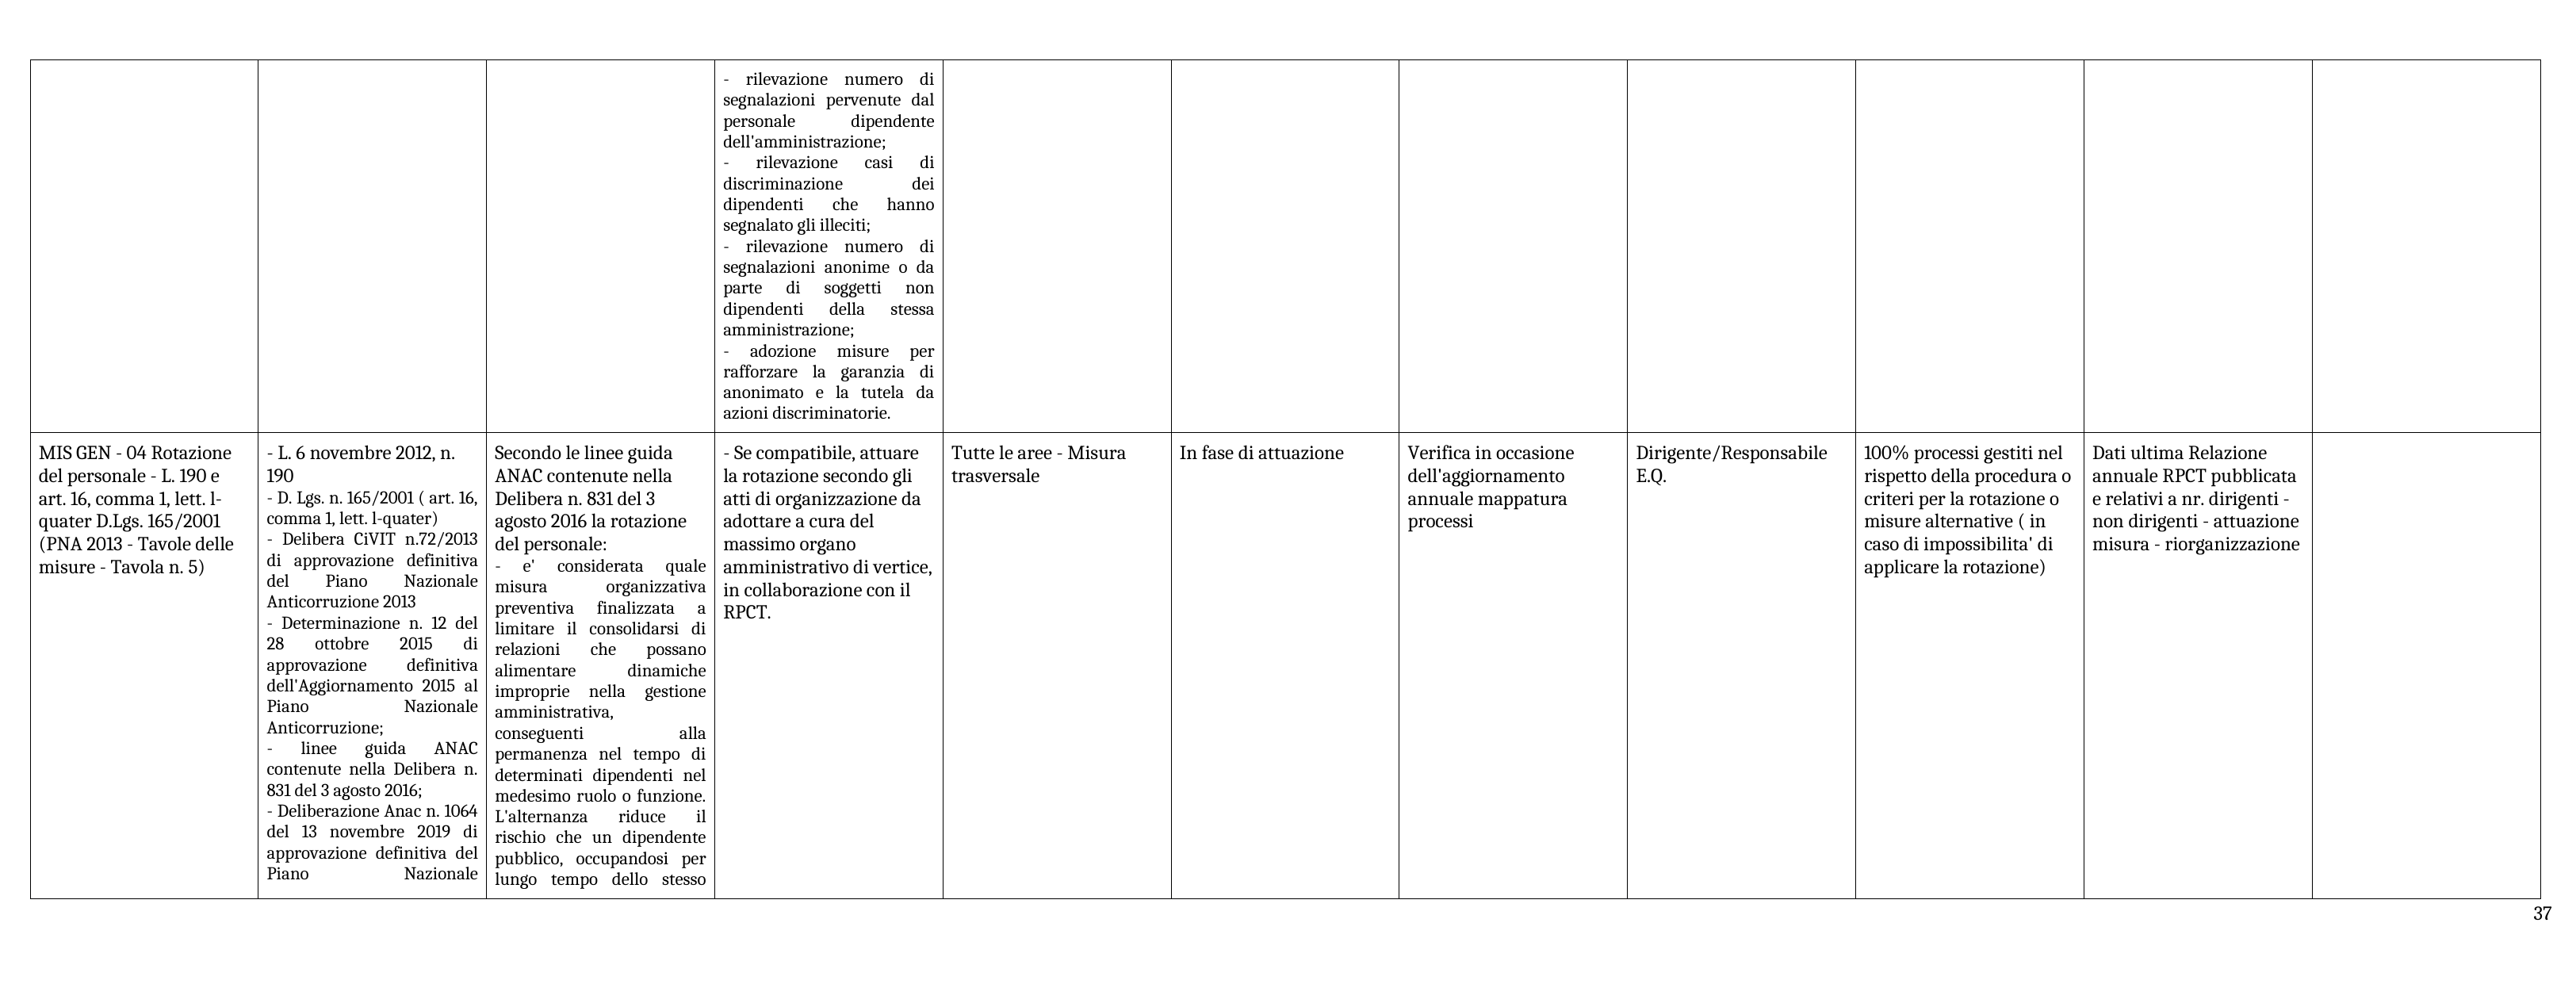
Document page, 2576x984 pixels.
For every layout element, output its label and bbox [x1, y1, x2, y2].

table_cell [2313, 433, 2540, 898]
table_cell [944, 433, 1171, 898]
table_cell [487, 60, 714, 432]
table_cell [258, 60, 486, 432]
table_cell [1172, 60, 1399, 432]
table_cell [1856, 60, 2084, 432]
table_cell [31, 433, 258, 898]
table_cell [1399, 433, 1627, 898]
table_cell [944, 60, 1171, 432]
table_cell [1399, 60, 1627, 432]
table_cell [715, 433, 943, 898]
table_cell [2313, 60, 2540, 432]
table_cell [2084, 60, 2312, 432]
table_cell [487, 433, 714, 898]
table_cell [1856, 433, 2084, 898]
table_cell [1172, 433, 1399, 898]
table_cell [715, 60, 943, 432]
table_cell [1628, 60, 1855, 432]
table_cell [31, 60, 258, 432]
table_cell [1628, 433, 1855, 898]
table_cell [258, 433, 486, 898]
table_cell [2084, 433, 2312, 898]
